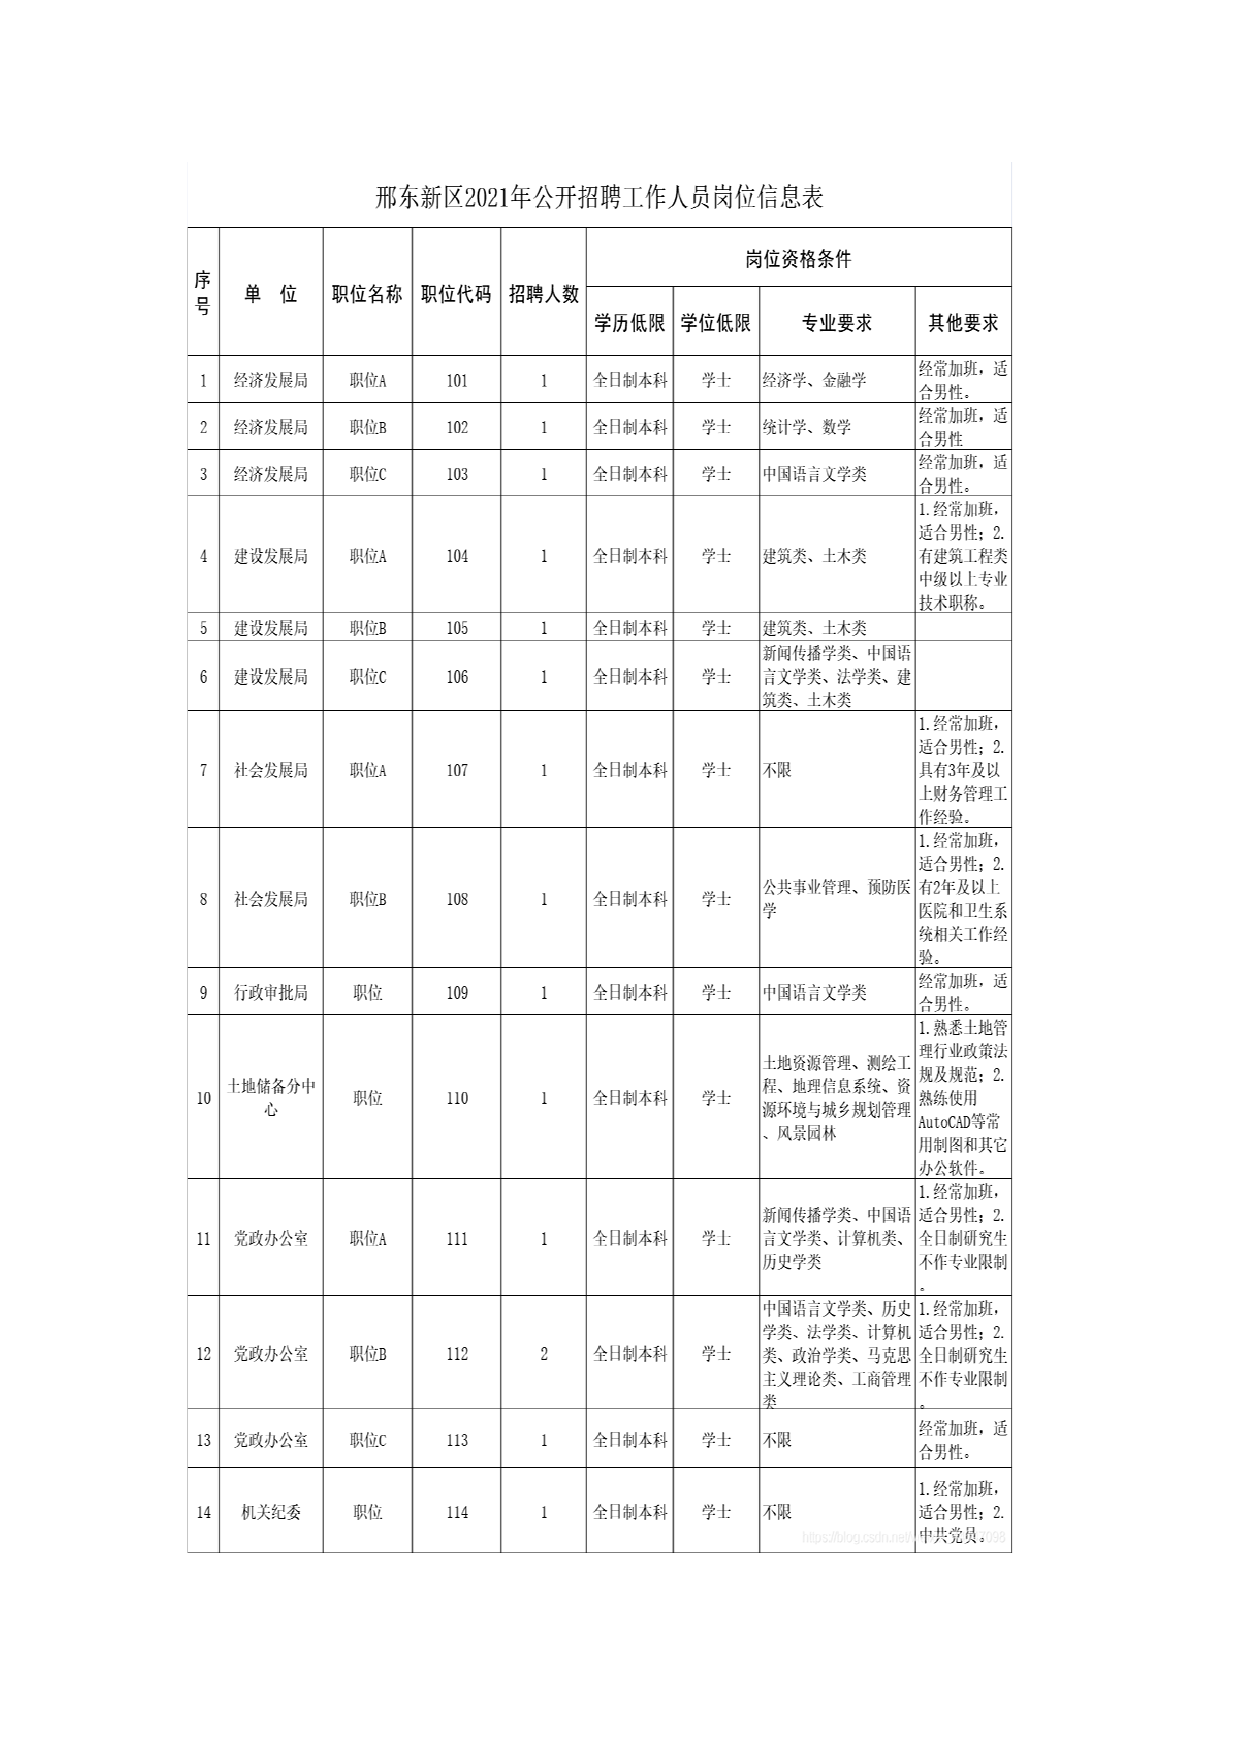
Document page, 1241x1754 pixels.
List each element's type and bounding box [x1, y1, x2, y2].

picture [187, 162, 1013, 1553]
